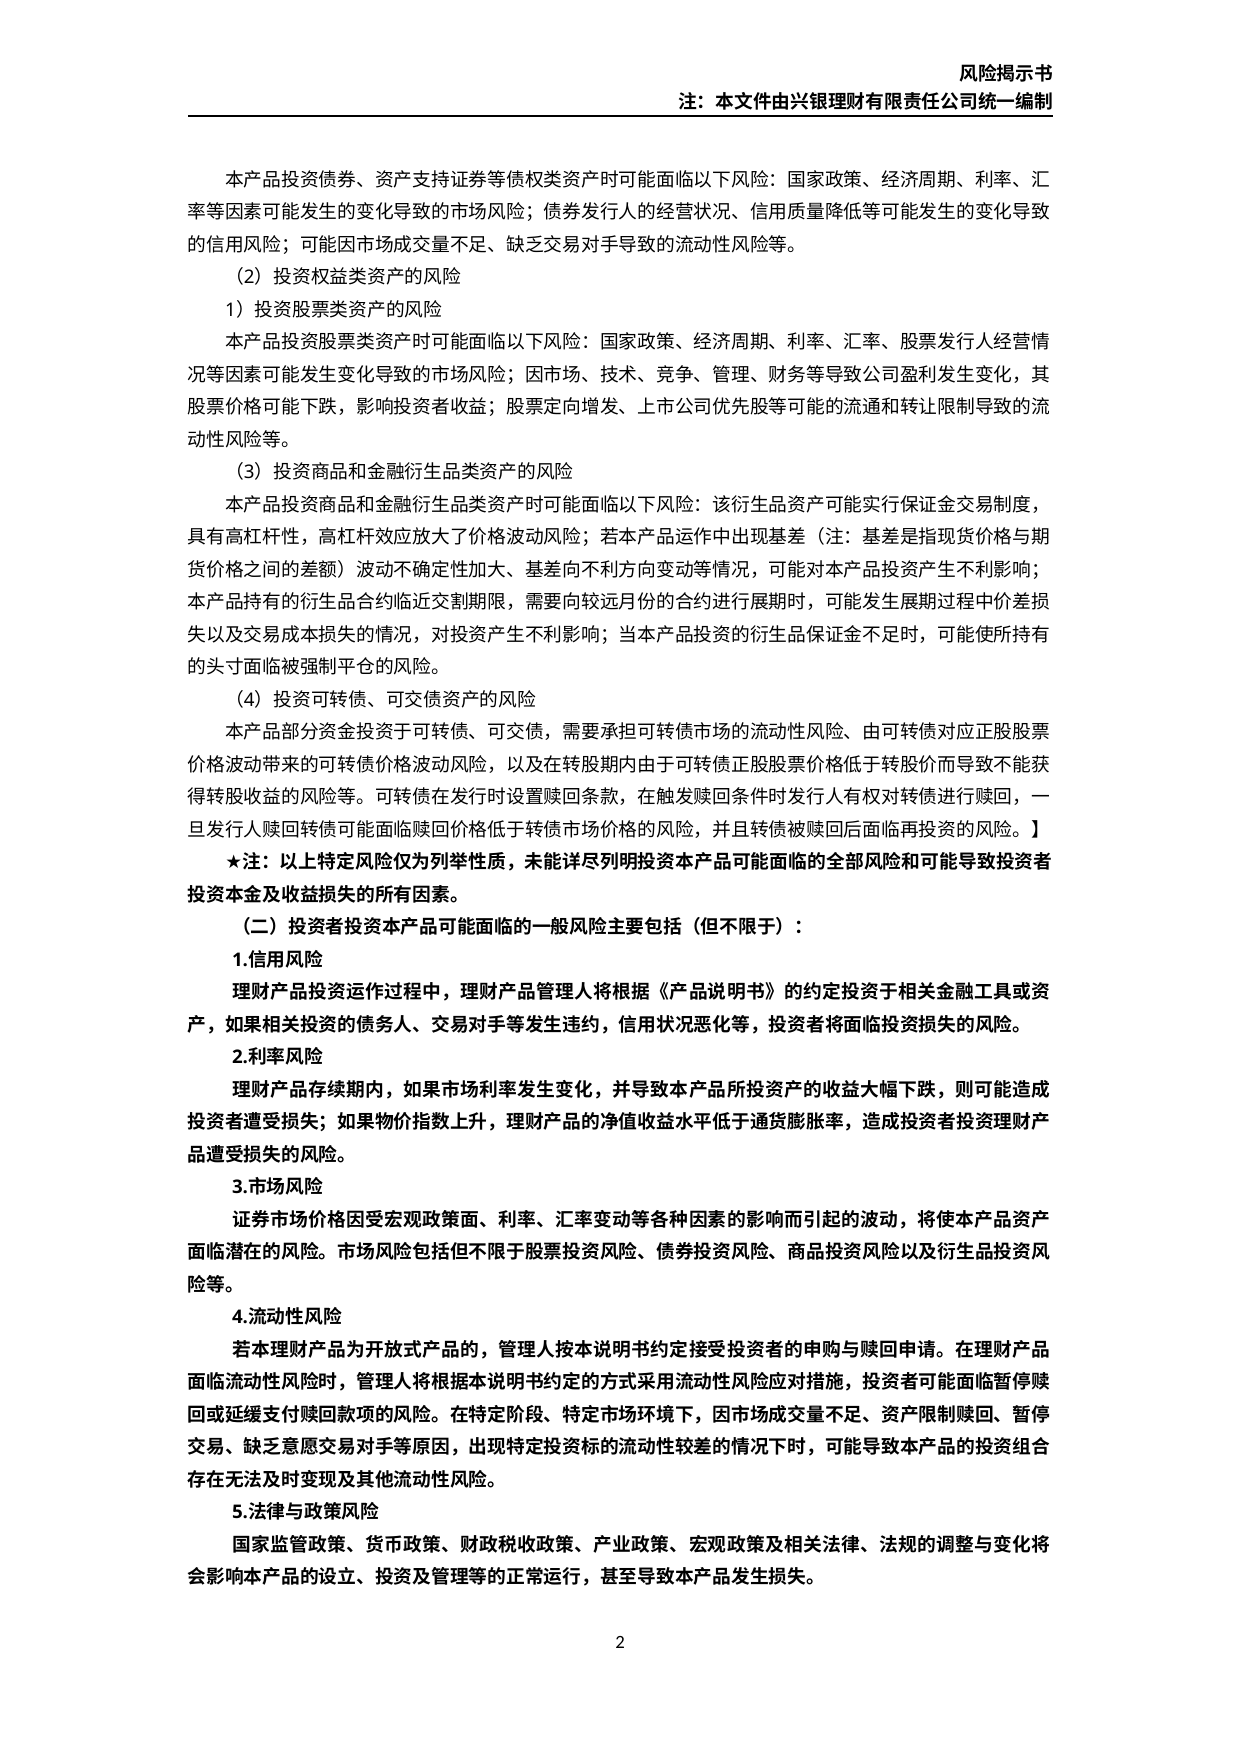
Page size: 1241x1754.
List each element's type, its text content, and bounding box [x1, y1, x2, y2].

list 4.流动性风险 [187, 1299, 1053, 1332]
text （2）投资权益类资产的风险 [187, 259, 1053, 292]
text 1）投资股票类资产的风险 [187, 292, 1053, 324]
list 若本理财产品为开放式产品的，管理人按本说明书约定接受投资者的申购与赎回申请。在理财产品面临流动性风险时，管理人将根据本说明书约定的方式采用流动性风险应对措施，投资者可能面临暂停赎回或延缓支付赎回款项的风险。在特定阶段、特定市场环境下，因市场成交量不足、资产限制赎回、暂停交易、缺乏意愿交易对手等原因，出现特定投资标的流动性较差的情况下时，可能导致本产品的投资组合存在无法及时变现及其他流动性风险。 [187, 1332, 1053, 1494]
text （3）投资商品和金融衍生品类资产的风险 [187, 454, 1053, 487]
list （二）投资者投资本产品可能面临的一般风险主要包括（但不限于）： [187, 909, 1053, 942]
list ★注：以上特定风险仅为列举性质，未能详尽列明投资本产品可能面临的全部风险和可能导致投资者投资本金及收益损失的所有因素。 [187, 844, 1053, 909]
text 本产品投资商品和金融衍生品类资产时可能面临以下风险：该衍生品资产可能实行保证金交易制度，具有高杠杆性，高杠杆效应放大了价格波动风险；若本产品运作中出现基差（注：基差是指现货价格与期货价格之间的差额）波动不确定性加大、基差向不利方向变动等情况，可能对本产品投资产生不利影响；本产品持有的衍生品合约临近交割期限，需要向较远月份的合约进行展期时，可能发生展期过程中价差损失以及交易成本损失的情况，对投资产生不利影响；当本产品投资的衍生品保证金不足时，可能使所持有的头寸面临被强制平仓的风险。 [187, 487, 1053, 682]
list 国家监管政策、货币政策、财政税收政策、产业政策、宏观政策及相关法律、法规的调整与变化将会影响本产品的设立、投资及管理等的正常运行，甚至导致本产品发生损失。 [187, 1527, 1053, 1592]
list 理财产品存续期内，如果市场利率发生变化，并导致本产品所投资产的收益大幅下跌，则可能造成投资者遭受损失；如果物价指数上升，理财产品的净值收益水平低于通货膨胀率，造成投资者投资理财产品遭受损失的风险。 [187, 1072, 1053, 1169]
list 证券市场价格因受宏观政策面、利率、汇率变动等各种因素的影响而引起的波动，将使本产品资产面临潜在的风险。市场风险包括但不限于股票投资风险、债券投资风险、商品投资风险以及衍生品投资风险等。 [187, 1202, 1053, 1299]
text （4）投资可转债、可交债资产的风险 [187, 682, 1053, 714]
list 理财产品投资运作过程中，理财产品管理人将根据《产品说明书》的约定投资于相关金融工具或资产，如果相关投资的债务人、交易对手等发生违约，信用状况恶化等，投资者将面临投资损失的风险。 [187, 974, 1053, 1039]
text 本产品投资股票类资产时可能面临以下风险：国家政策、经济周期、利率、汇率、股票发行人经营情况等因素可能发生变化导致的市场风险；因市场、技术、竞争、管理、财务等导致公司盈利发生变化，其股票价格可能下跌，影响投资者收益；股票定向增发、上市公司优先股等可能的流通和转让限制导致的流动性风险等。 [187, 324, 1053, 454]
list 2.利率风险 [187, 1039, 1053, 1072]
text 本产品投资债券、资产支持证券等债权类资产时可能面临以下风险：国家政策、经济周期、利率、汇率等因素可能发生的变化导致的市场风险；债券发行人的经营状况、信用质量降低等可能发生的变化导致的信用风险；可能因市场成交量不足、缺乏交易对手导致的流动性风险等。 [187, 162, 1053, 259]
list 1.信用风险 [187, 942, 1053, 974]
list 5.法律与政策风险 [187, 1494, 1053, 1527]
text 本产品部分资金投资于可转债、可交债，需要承担可转债市场的流动性风险、由可转债对应正股股票价格波动带来的可转债价格波动风险，以及在转股期内由于可转债正股股票价格低于转股价而导致不能获得转股收益的风险等。可转债在发行时设置赎回条款，在触发赎回条件时发行人有权对转债进行赎回，一旦发行人赎回转债可能面临赎回价格低于转债市场价格的风险，并且转债被赎回后面临再投资的风险。】 [187, 714, 1053, 844]
list 3.市场风险 [187, 1169, 1053, 1202]
